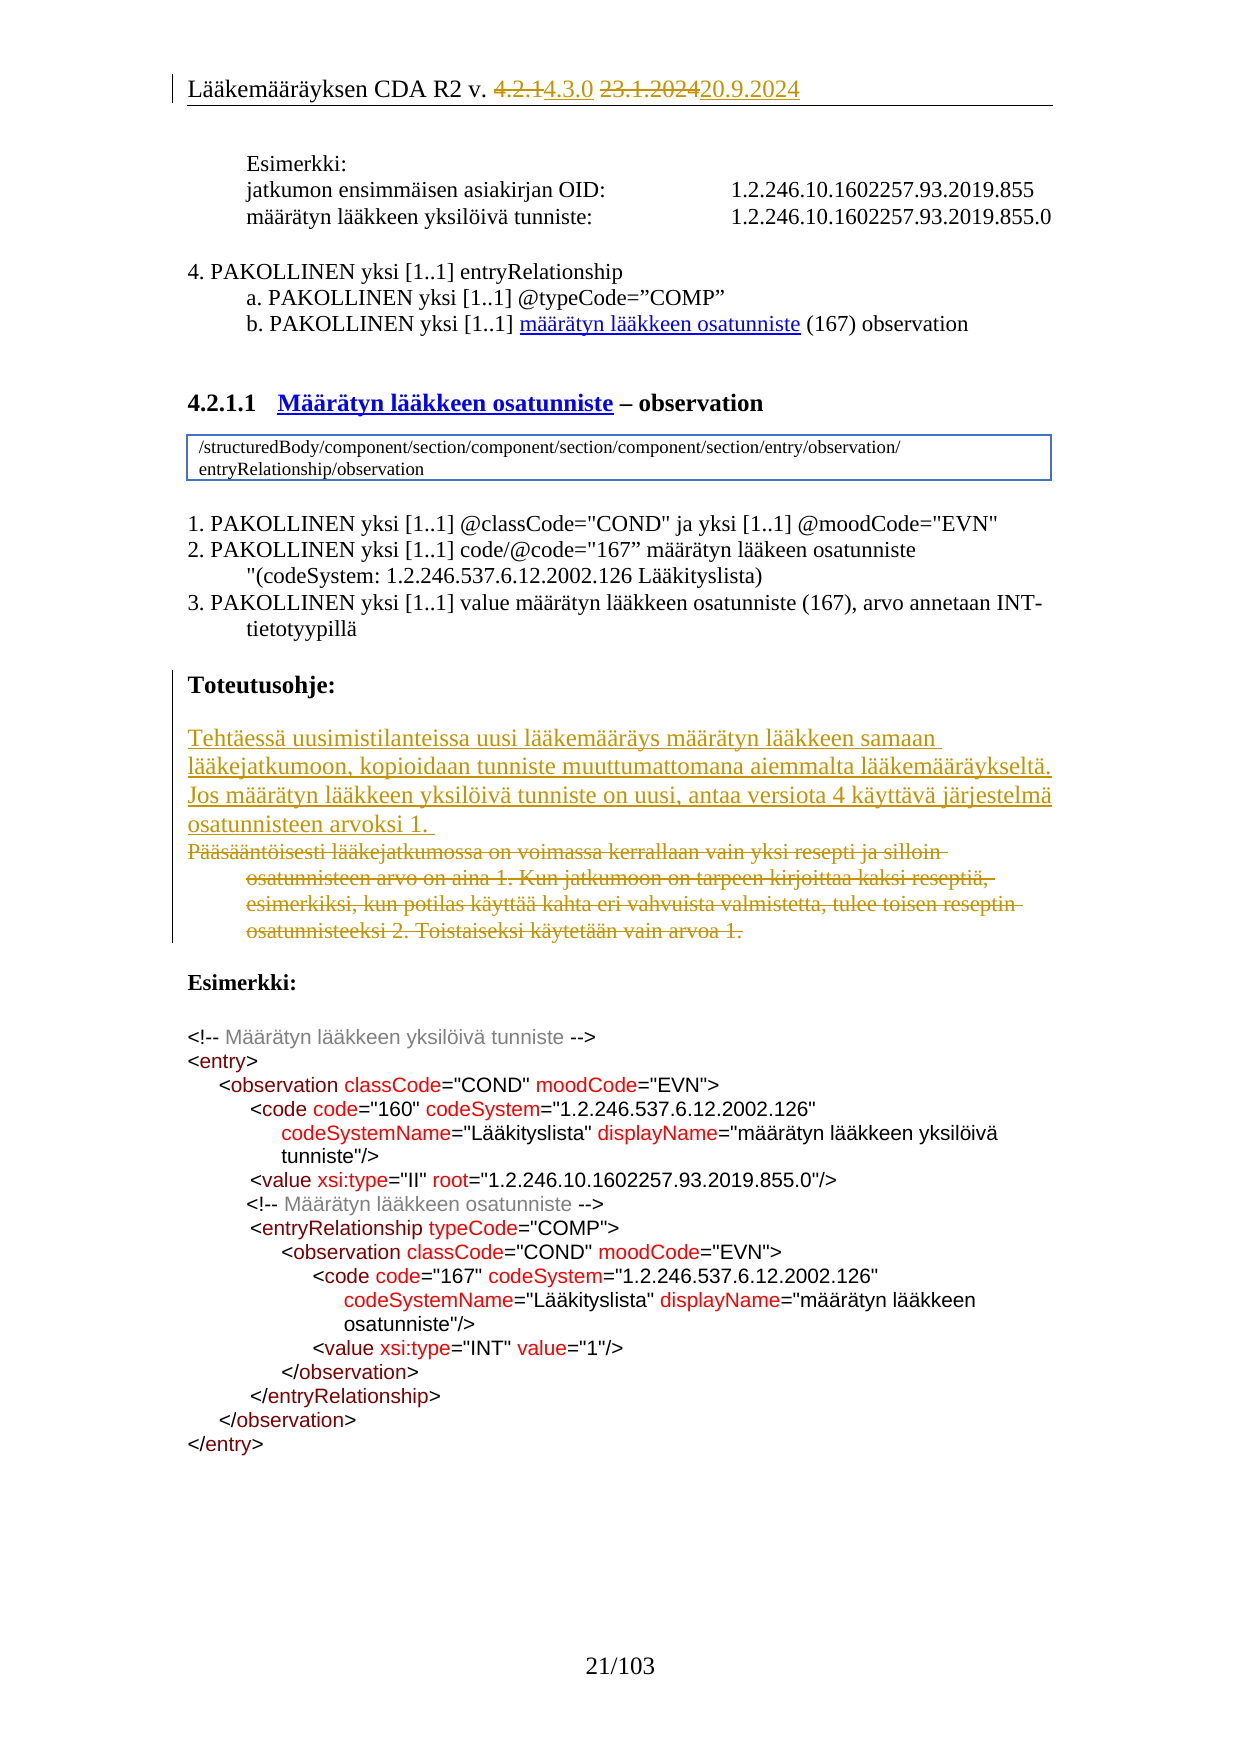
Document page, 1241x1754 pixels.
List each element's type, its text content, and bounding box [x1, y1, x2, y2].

text 1. PAKOLLINEN yksi [1..1] @classCode="COND" ja yksi [1..1] @moodCode="EVN" [187, 510, 1053, 536]
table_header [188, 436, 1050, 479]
text </entryRelationship> [428, 1384, 1053, 1408]
text </entry> [251, 1432, 1053, 1456]
text määrätyn lääkkeen yksilöivä tunniste: 1.2.246.10.1602257.93.2019.855.0 [246, 203, 1053, 229]
text b. PAKOLLINEN yksi [1..1] määrätyn lääkkeen osatunniste (167) observation [246, 311, 1053, 337]
text </observation> [344, 1408, 1053, 1432]
text <code code="160" codeSystem="1.2.246.537.6.12.2002.126" codeSystemName="Lääkityslista" displayName="määrätyn lääkkeen yksilöivä tunniste"/> [187, 1096, 1053, 1168]
text <observation classCode="COND" moodCode="EVN"> [700, 1240, 1053, 1264]
text <!-- Määrätyn lääkkeen yksilöivä tunniste --> [187, 1024, 1053, 1048]
text 4. PAKOLLINEN yksi [1..1] entryRelationship [187, 258, 1053, 284]
text <entry> [187, 1048, 1053, 1072]
text <observation classCode="COND" moodCode="EVN"> [187, 1072, 1053, 1096]
text </observation> [187, 1360, 299, 1384]
text Esimerkki: [246, 150, 1053, 176]
text Toteutusohje: [187, 670, 1053, 699]
text </entryRelationship> [187, 1384, 268, 1408]
text <code code="167" codeSystem="1.2.246.537.6.12.2002.126" codeSystemName="Lääkityslista" displayName="määrätyn lääkkeen osatunniste"/> [187, 1264, 1053, 1336]
text <entryRelationship typeCode="COMP"> [518, 1216, 1053, 1240]
text <value xsi:type="II" root="1.2.246.10.1602257.93.2019.855.0"/> [468, 1168, 1053, 1192]
text <!-- Määrätyn lääkkeen osatunniste --> [187, 1192, 284, 1216]
subtitle Määrätyn lääkkeen osatunniste – observation [187, 388, 1053, 417]
text </observation> [407, 1360, 1053, 1384]
text a. PAKOLLINEN yksi [1..1] @typeCode=”COMP” [246, 284, 1053, 311]
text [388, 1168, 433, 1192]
text <!-- Määrätyn lääkkeen osatunniste --> [572, 1192, 1053, 1216]
text Esimerkki: [187, 969, 1053, 996]
text jatkumon ensimmäisen asiakirjan OID: 1.2.246.10.1602257.93.2019.855 [246, 176, 1053, 203]
text <value xsi:type="INT" value="1"/> [187, 1336, 324, 1360]
text </observation> [187, 1408, 236, 1432]
text 2. PAKOLLINEN yksi [1..1] code/@code="167” määrätyn lääkeen osatunniste "(codeSystem: 1.2.246.537.6.12.2002.126 Lääkityslista) [187, 536, 1053, 589]
text 3. PAKOLLINEN yksi [1..1] value määrätyn lääkkeen osatunniste (167), arvo annetaan INT-tietotyypillä [187, 589, 1053, 642]
text <value xsi:type="INT" value="1"/> [567, 1336, 1053, 1360]
